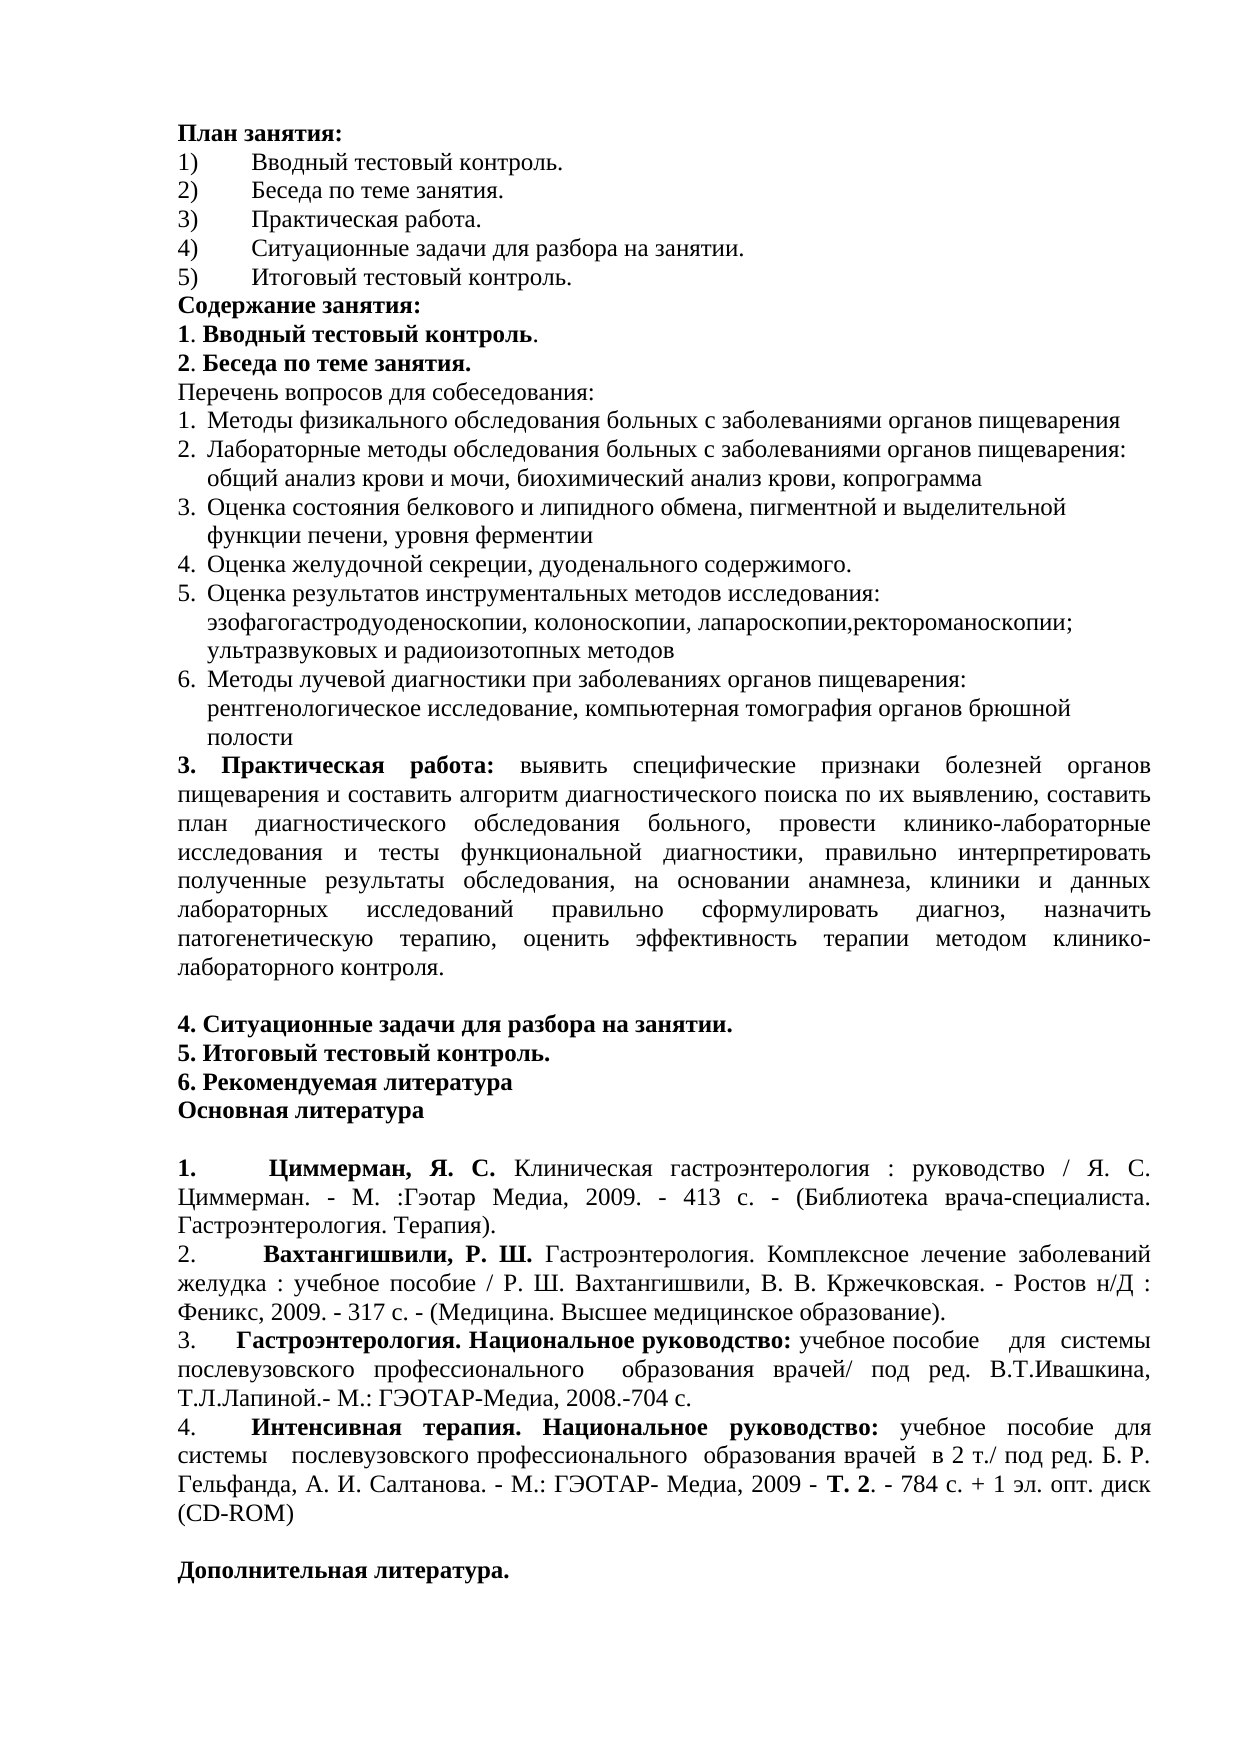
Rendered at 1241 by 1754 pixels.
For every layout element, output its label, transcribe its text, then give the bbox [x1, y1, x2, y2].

list Методы физикального обследования больных с заболеваниями органов пищеварения [177, 406, 1152, 434]
text 2. Беседа по теме занятия. [177, 348, 1152, 377]
text Содержание занятия: [177, 291, 1152, 319]
text Дополнительная литература. [177, 1556, 1152, 1584]
list Вахтангишвили, Р. Ш. Гастроэнтерология. Комплексное лечение заболеваний желудка : учебное пособие / Р. Ш. Вахтангишвили, В. В. Кржечковская. - Ростов н/Д : Феникс, 2009. - 317 с. - (Медицина. Высшее медицинское образование). [177, 1239, 1152, 1326]
list Интенсивная терапия. Национальное руководство: учебное пособие для системы послевузовского профессионального образования врачей в 2 т./ под ред. Б. Р. Гельфанда, А. И. Салтанова. - М.: ГЭОТАР- Медиа, 2009 - Т. 2. - 784 с. + 1 эл. опт. диск (CD-ROM) [177, 1412, 1152, 1527]
text 4. Ситуационные задачи для разбора на занятии. [177, 1009, 1152, 1038]
list Итоговый тестовый контроль. [177, 262, 1152, 291]
text 3. Практическая работа: выявить специфические признаки болезней органов пищеварения и составить алгоритм диагностического поиска по их выявлению, составить план диагностического обследования больного, провести клинико-лабораторные исследования и тесты функциональной диагностики, правильно интерпретировать полученные результаты обследования, на основании анамнеза, клиники и данных лабораторных исследований правильно сформулировать диагноз, назначить патогенетическую терапию, оценить эффективность терапии методом клинико-лабораторного контроля. [177, 751, 1152, 981]
text План занятия: [177, 118, 1152, 147]
list Беседа по теме занятия. [177, 176, 1152, 204]
list Циммерман, Я. С. Клиническая гастроэнтерология : руководство / Я. С. Циммерман. - М. :Гэотар Медиа, 2009. - 413 с. - (Библиотека врача-специалиста. Гастроэнтерология. Терапия). [177, 1153, 1152, 1239]
list Оценка состояния белкового и липидного обмена, пигментной и выделительной функции печени, уровня ферментии [177, 492, 1152, 549]
text 5. Итоговый тестовый контроль. [177, 1038, 1152, 1067]
list Оценка желудочной секреции, дуоденального содержимого. [177, 549, 1152, 578]
list Вводный тестовый контроль. [177, 147, 1152, 176]
list Ситуационные задачи для разбора на занятии. [177, 233, 1152, 262]
list Методы лучевой диагностики при заболеваниях органов пищеварения: рентгенологическое исследование, компьютерная томография органов брюшной полости [177, 664, 1152, 751]
text Перечень вопросов для собеседования: [177, 377, 1152, 406]
list Гастроэнтерология. Национальное руководство: учебное пособие для системы послевузовского профессионального образования врачей/ под ред. В.Т.Ивашкина, Т.Л.Лапиной.- М.: ГЭОТАР-Медиа, 2008.-704 с. [177, 1326, 1152, 1412]
text 1. Вводный тестовый контроль. [177, 319, 1152, 348]
list Оценка результатов инструментальных методов исследования: эзофагогастродуоденоскопии, колоноскопии, лапароскопии,ректороманоскопии; ультразвуковых и радиоизотопных методов [177, 578, 1152, 664]
list Практическая работа. [177, 204, 1152, 233]
text 6. Рекомендуемая литература [177, 1067, 1152, 1096]
text Основная литература [177, 1096, 1152, 1124]
list Лабораторные методы обследования больных с заболеваниями органов пищеварения: общий анализ крови и мочи, биохимический анализ крови, копрограмма [177, 434, 1152, 492]
